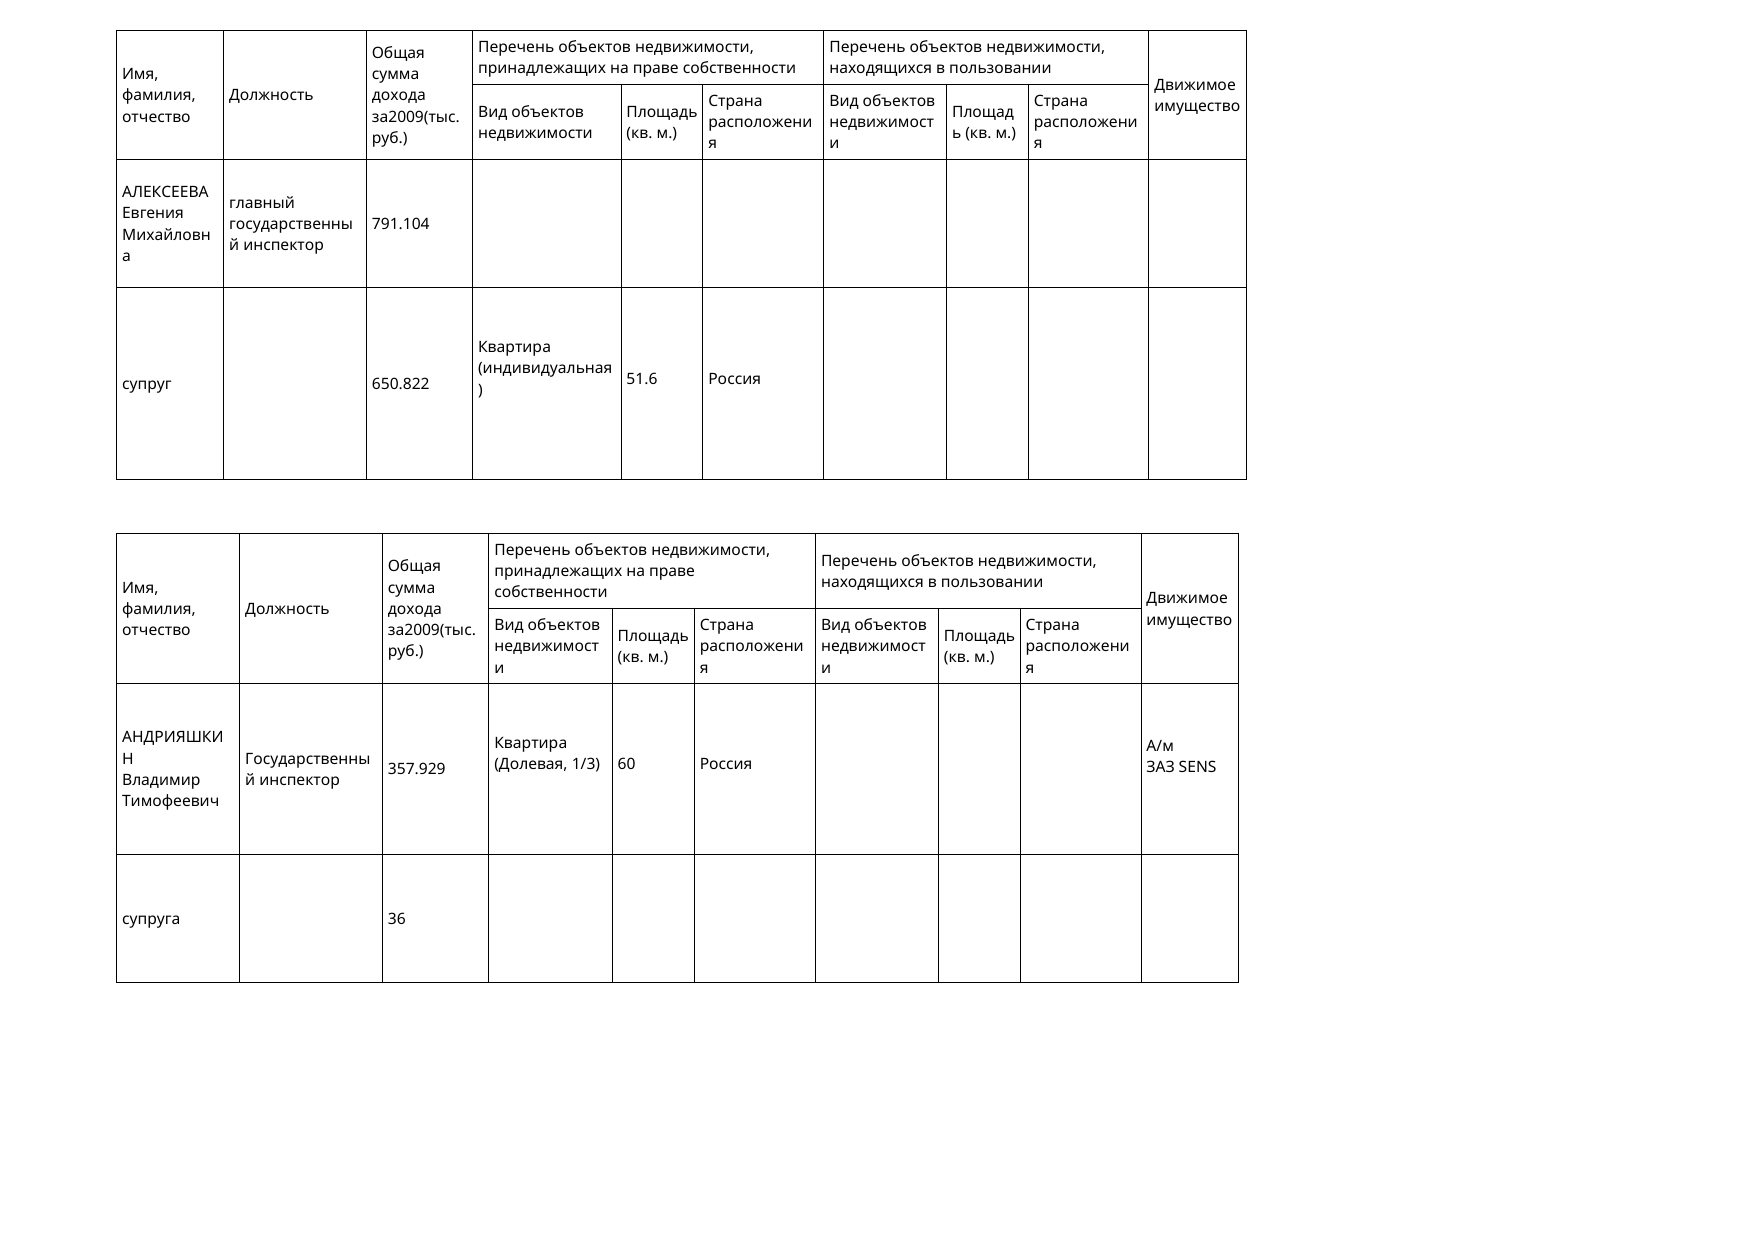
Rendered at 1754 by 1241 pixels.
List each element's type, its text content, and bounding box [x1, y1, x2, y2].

table_cell АЛЕКСЕЕВА Евгения Михайловна [117, 160, 223, 287]
table_cell 36 [383, 855, 488, 982]
table_cell [240, 855, 382, 982]
table_cell Вид объектов недвижимости [473, 85, 621, 159]
table_cell [1029, 288, 1148, 479]
table_cell Вид объектов недвижимости [489, 609, 612, 683]
table_header Движимое имущество [1142, 534, 1238, 683]
table_cell [824, 288, 946, 479]
table_cell АНДРИЯШКИН Владимир Тимофеевич [117, 684, 239, 854]
table_cell Страна расположения [703, 85, 823, 159]
table_cell [1021, 684, 1141, 854]
table_header Перечень объектов недвижимости, находящихся в пользовании [824, 31, 1148, 83]
table_cell [1149, 288, 1246, 479]
table_cell [1142, 855, 1238, 982]
table_header Перечень объектов недвижимости, принадлежащих на праве собственности [489, 534, 815, 608]
table_header Перечень объектов недвижимости, принадлежащих на праве собственности [473, 31, 823, 83]
table_cell Вид объектов недвижимости [824, 85, 946, 159]
table_cell А/м ЗАЗ SENS [1142, 684, 1238, 854]
table_header Имя, фамилия, отчество [117, 31, 223, 159]
table_header Общая сумма дохода за2009(тыс. руб.) [367, 31, 472, 159]
table_cell 51.6 [622, 288, 702, 479]
table_cell Страна расположения [1021, 609, 1141, 683]
table_cell Площадь (кв. м.) [613, 609, 694, 683]
table_cell 791.104 [367, 160, 472, 287]
table_cell [1149, 160, 1246, 287]
table_cell Государственный инспектор [240, 684, 382, 854]
table_cell Страна расположения [1029, 85, 1148, 159]
table_header Должность [240, 534, 382, 683]
table_cell Россия [695, 684, 815, 854]
table_cell [947, 288, 1028, 479]
table_cell [947, 160, 1028, 287]
table_header Движимое имущество [1149, 31, 1246, 159]
table_cell Площадь (кв. м.) [947, 85, 1028, 159]
table_cell [613, 855, 694, 982]
table_cell [224, 288, 366, 479]
table_cell Вид объектов недвижимости [816, 609, 938, 683]
table_cell [622, 160, 702, 287]
table_header Имя, фамилия, отчество [117, 534, 239, 683]
table_cell [489, 855, 612, 982]
table_cell [939, 684, 1020, 854]
table_header Должность [224, 31, 366, 159]
table_cell Площадь (кв. м.) [622, 85, 702, 159]
table_cell [1021, 855, 1141, 982]
table_cell главный государственный инспектор [224, 160, 366, 287]
table_cell [1029, 160, 1148, 287]
table_cell [824, 160, 946, 287]
table_cell [473, 160, 621, 287]
table_cell 357.929 [383, 684, 488, 854]
table_cell Квартира (Долевая, 1/3) [489, 684, 612, 854]
table_cell Страна расположения [695, 609, 815, 683]
table_header Перечень объектов недвижимости, находящихся в пользовании [816, 534, 1141, 608]
table_header Общая сумма дохода за2009(тыс. руб.) [383, 534, 488, 683]
table_cell [939, 855, 1020, 982]
table_cell [703, 160, 823, 287]
table_cell Квартира (индивидуальная) [473, 288, 621, 479]
table_cell [816, 855, 938, 982]
table_cell [816, 684, 938, 854]
table_cell Россия [703, 288, 823, 479]
table_cell супруг [117, 288, 223, 479]
table_cell Площадь (кв. м.) [939, 609, 1020, 683]
table_cell [695, 855, 815, 982]
table_cell 650.822 [367, 288, 472, 479]
table_cell 60 [613, 684, 694, 854]
table_cell супруга [117, 855, 239, 982]
